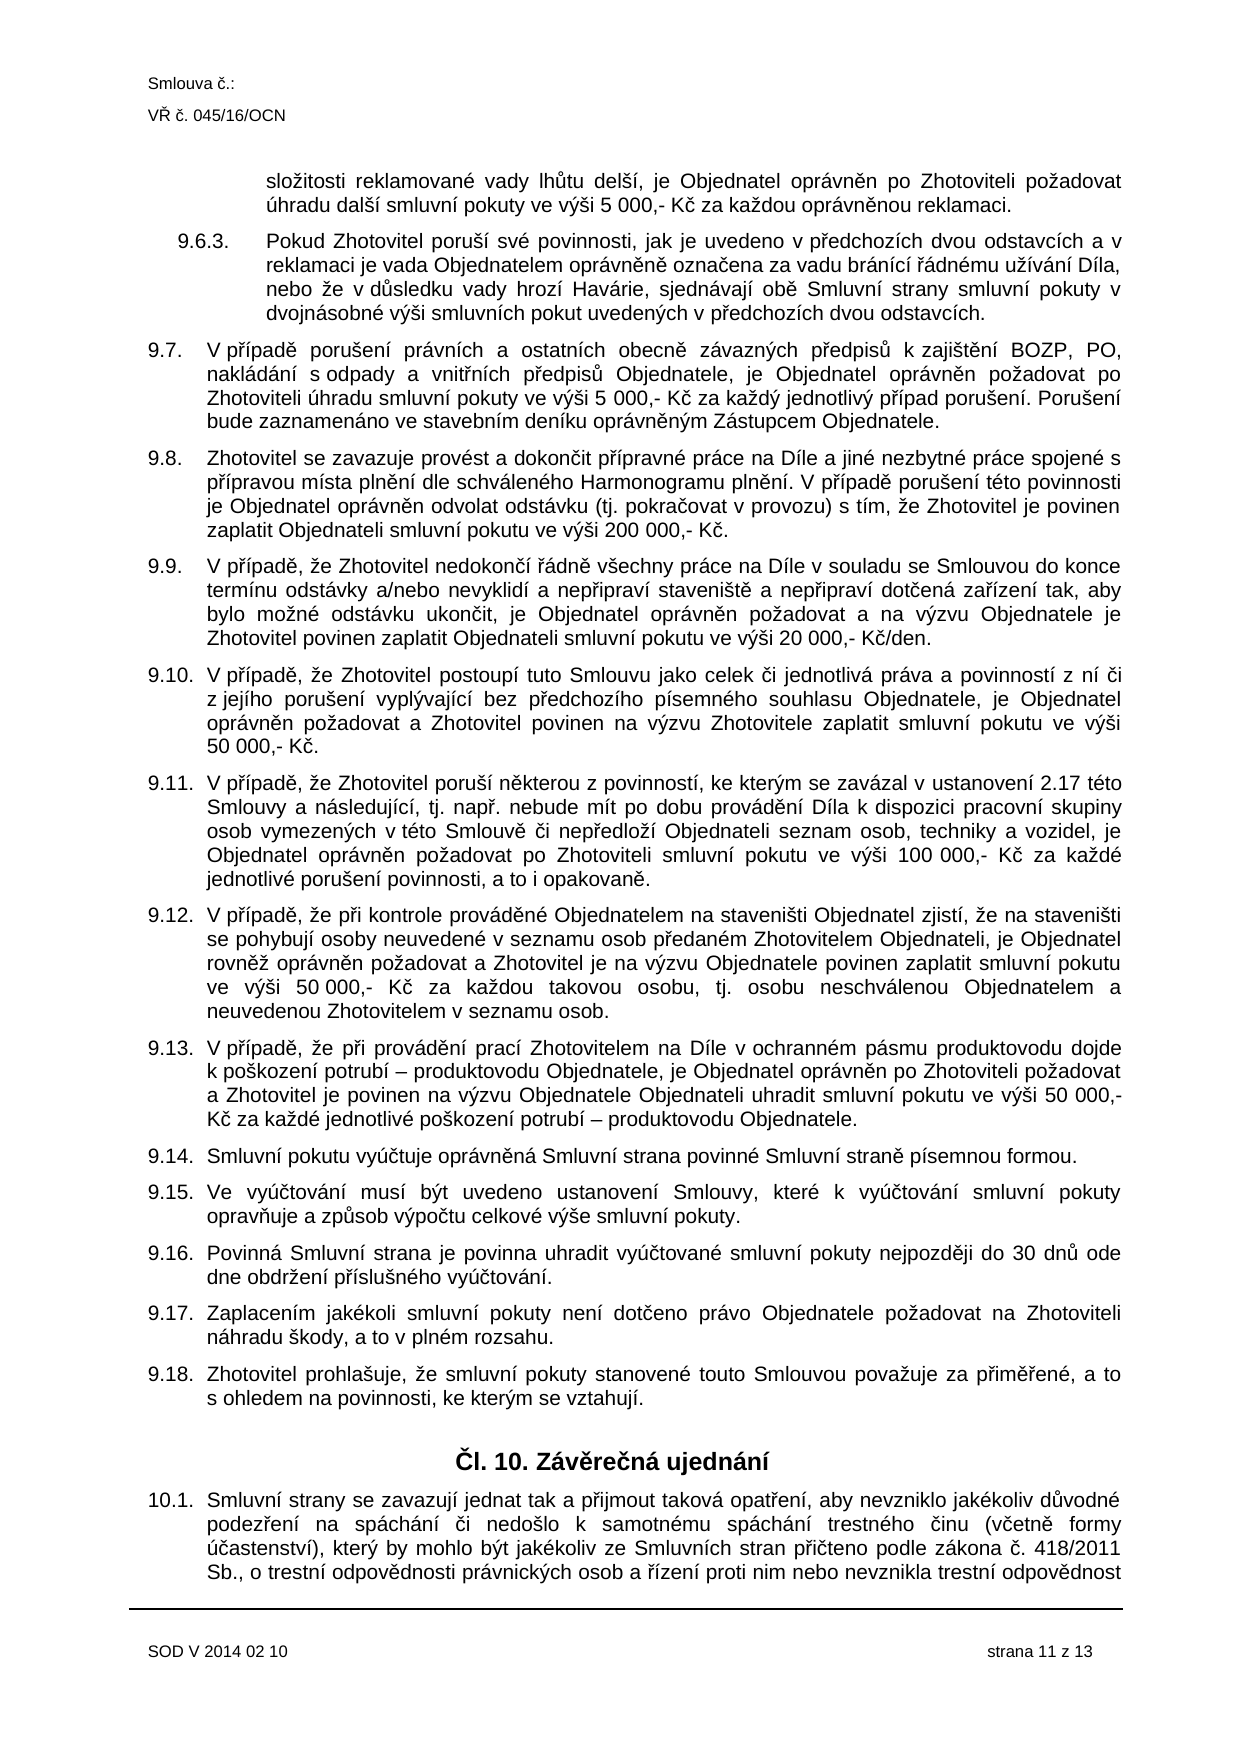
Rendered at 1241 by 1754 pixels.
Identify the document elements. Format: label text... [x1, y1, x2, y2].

text V případě, že při provádění prací Zhotovitelem na Díle v ochranném pásmu produktovodu dojde k poškození potrubí – produktovodu Objednatele, je Objednatel oprávněn po Zhotoviteli požadovat a Zhotovitel je povinen na výzvu Objednatele Objednateli uhradit smluvní pokutu ve výši 50 000,- Kč za každé jednotlivé poškození potrubí – produktovodu Objednatele. [148, 1035, 1122, 1131]
text V případě porušení právních a ostatních obecně závazných předpisů k zajištění BOZP, PO, nakládání s odpady a vnitřních předpisů Objednatele, je Objednatel oprávněn požadovat po Zhotoviteli úhradu smluvní pokuty ve výši 5 000,- Kč za každý jednotlivý případ porušení. Porušení bude zaznamenáno ve stavebním deníku oprávněným Zástupcem Objednatele. [148, 337, 1122, 433]
text Závěrečná ujednání [102, 1447, 1122, 1476]
text Pokud Zhotovitel poruší své povinnosti, jak je uvedeno v předchozích dvou odstavcích a v reklamaci je vada Objednatelem oprávněně označena za vadu bránící řádnému užívání Díla, nebo že v důsledku vady hrozí Havárie, sjednávají obě Smluvní strany smluvní pokuty v dvojnásobné výši smluvních pokut uvedených v předchozích dvou odstavcích. [177, 229, 1122, 325]
text V případě, že Zhotovitel postoupí tuto Smlouvu jako celek či jednotlivá práva a povinností z ní či z jejího porušení vyplývající bez předchozího písemného souhlasu Objednatele, je Objednatel oprávněn požadovat a Zhotovitel povinen na výzvu Zhotovitele zaplatit smluvní pokutu ve výši 50 000,- Kč. [148, 662, 1122, 758]
text Smluvní pokutu vyúčtuje oprávněná Smluvní strana povinné Smluvní straně písemnou formou. [148, 1144, 1122, 1168]
text V případě, že Zhotovitel poruší některou z povinností, ke kterým se zavázal v ustanovení 2.17 této Smlouvy a následující, tj. např. nebude mít po dobu provádění Díla k dispozici pracovní skupiny osob vymezených v této Smlouvě či nepředloží Objednateli seznam osob, techniky a vozidel, je Objednatel oprávněn požadovat po Zhotoviteli smluvní pokutu ve výši 100 000,- Kč za každé jednotlivé porušení povinnosti, a to i opakovaně. [148, 771, 1122, 891]
text V případě, že Zhotovitel nedokončí řádně všechny práce na Díle v souladu se Smlouvou do konce termínu odstávky a/nebo nevyklidí a nepřipraví staveniště a nepřipraví dotčená zařízení tak, aby bylo možné odstávku ukončit, je Objednatel oprávněn požadovat a na výzvu Objednatele je Zhotovitel povinen zaplatit Objednateli smluvní pokutu ve výši 20 000,- Kč/den. [148, 554, 1122, 650]
text Ve vyúčtování musí být uvedeno ustanovení Smlouvy, které k vyúčtování smluvní pokuty opravňuje a způsob výpočtu celkové výše smluvní pokuty. [148, 1180, 1122, 1228]
text Zhotovitel prohlašuje, že smluvní pokuty stanovené touto Smlouvou považuje za přiměřené, a to s ohledem na povinnosti, ke kterým se vztahují. [148, 1361, 1122, 1409]
text Povinná Smluvní strana je povinna uhradit vyúčtované smluvní pokuty nejpozději do 30 dnů ode dne obdržení příslušného vyúčtování. [148, 1241, 1122, 1288]
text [148, 1488, 1122, 1584]
text Zaplacením jakékoli smluvní pokuty není dotčeno právo Objednatele požadovat na Zhotoviteli náhradu škody, a to v plném rozsahu. [148, 1301, 1122, 1349]
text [177, 169, 1122, 217]
text Zhotovitel se zavazuje provést a dokončit přípravné práce na Díle a jiné nezbytné práce spojené s přípravou místa plnění dle schváleného Harmonogramu plnění. V případě porušení této povinnosti je Objednatel oprávněn odvolat odstávku (tj. pokračovat v provozu) s tím, že Zhotovitel je povinen zaplatit Objednateli smluvní pokutu ve výši 200 000,- Kč. [148, 446, 1122, 542]
text V případě, že při kontrole prováděné Objednatelem na staveništi Objednatel zjistí, že na staveništi se pohybují osoby neuvedené v seznamu osob předaném Zhotovitelem Objednateli, je Objednatel rovněž oprávněn požadovat a Zhotovitel je na výzvu Objednatele povinen zaplatit smluvní pokutu ve výši 50 000,- Kč za každou takovou osobu, tj. osobu neschválenou Objednatelem a neuvedenou Zhotovitelem v seznamu osob. [148, 903, 1122, 1023]
